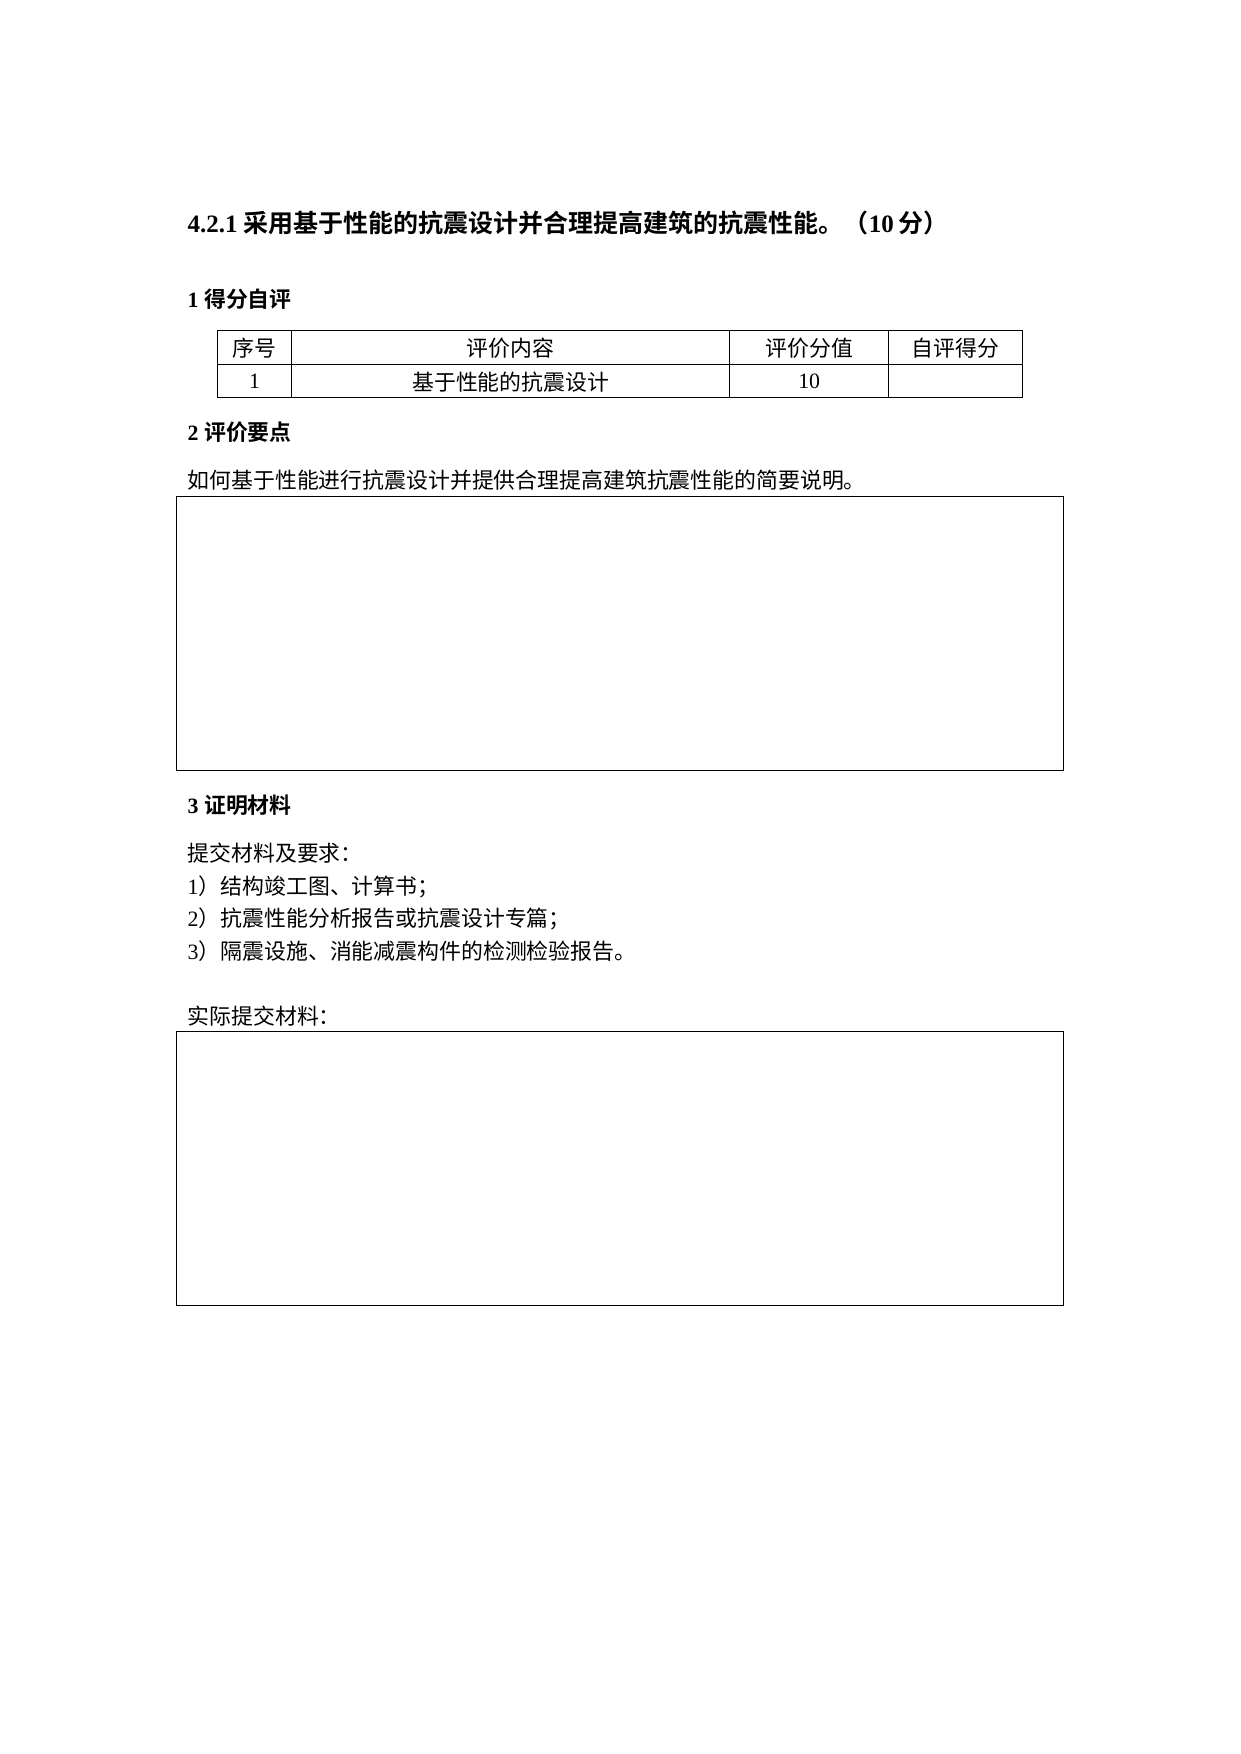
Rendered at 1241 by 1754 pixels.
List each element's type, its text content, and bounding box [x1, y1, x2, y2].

table_header 自评得分 [889, 331, 1022, 363]
table_cell 基于性能的抗震设计 [292, 365, 729, 397]
table_header [177, 497, 1063, 770]
text 1）结构竣工图、计算书； [187, 868, 1053, 901]
table_header [177, 1032, 1063, 1305]
table_cell [889, 365, 1022, 397]
table_cell 10 [730, 365, 888, 397]
subtitle 4.2.1 采用基于性能的抗震设计并合理提高建筑的抗震性能。（10分） [187, 189, 1053, 254]
text 实际提交材料： [187, 998, 1053, 1031]
text 2）抗震性能分析报告或抗震设计专篇； [187, 901, 1053, 933]
text 提交材料及要求： [187, 836, 1053, 868]
table_header 评价分值 [730, 331, 888, 363]
table_cell 1 [218, 365, 291, 397]
text 3）隔震设施、消能减震构件的检测检验报告。 [187, 933, 1053, 966]
text 1 得分自评 [187, 281, 1053, 314]
text 3 证明材料 [187, 787, 1053, 820]
text 如何基于性能进行抗震设计并提供合理提高建筑抗震性能的简要说明。 [187, 463, 1053, 496]
text 2 评价要点 [187, 414, 1053, 447]
table_header 评价内容 [292, 331, 729, 363]
table_header 序号 [218, 331, 291, 363]
